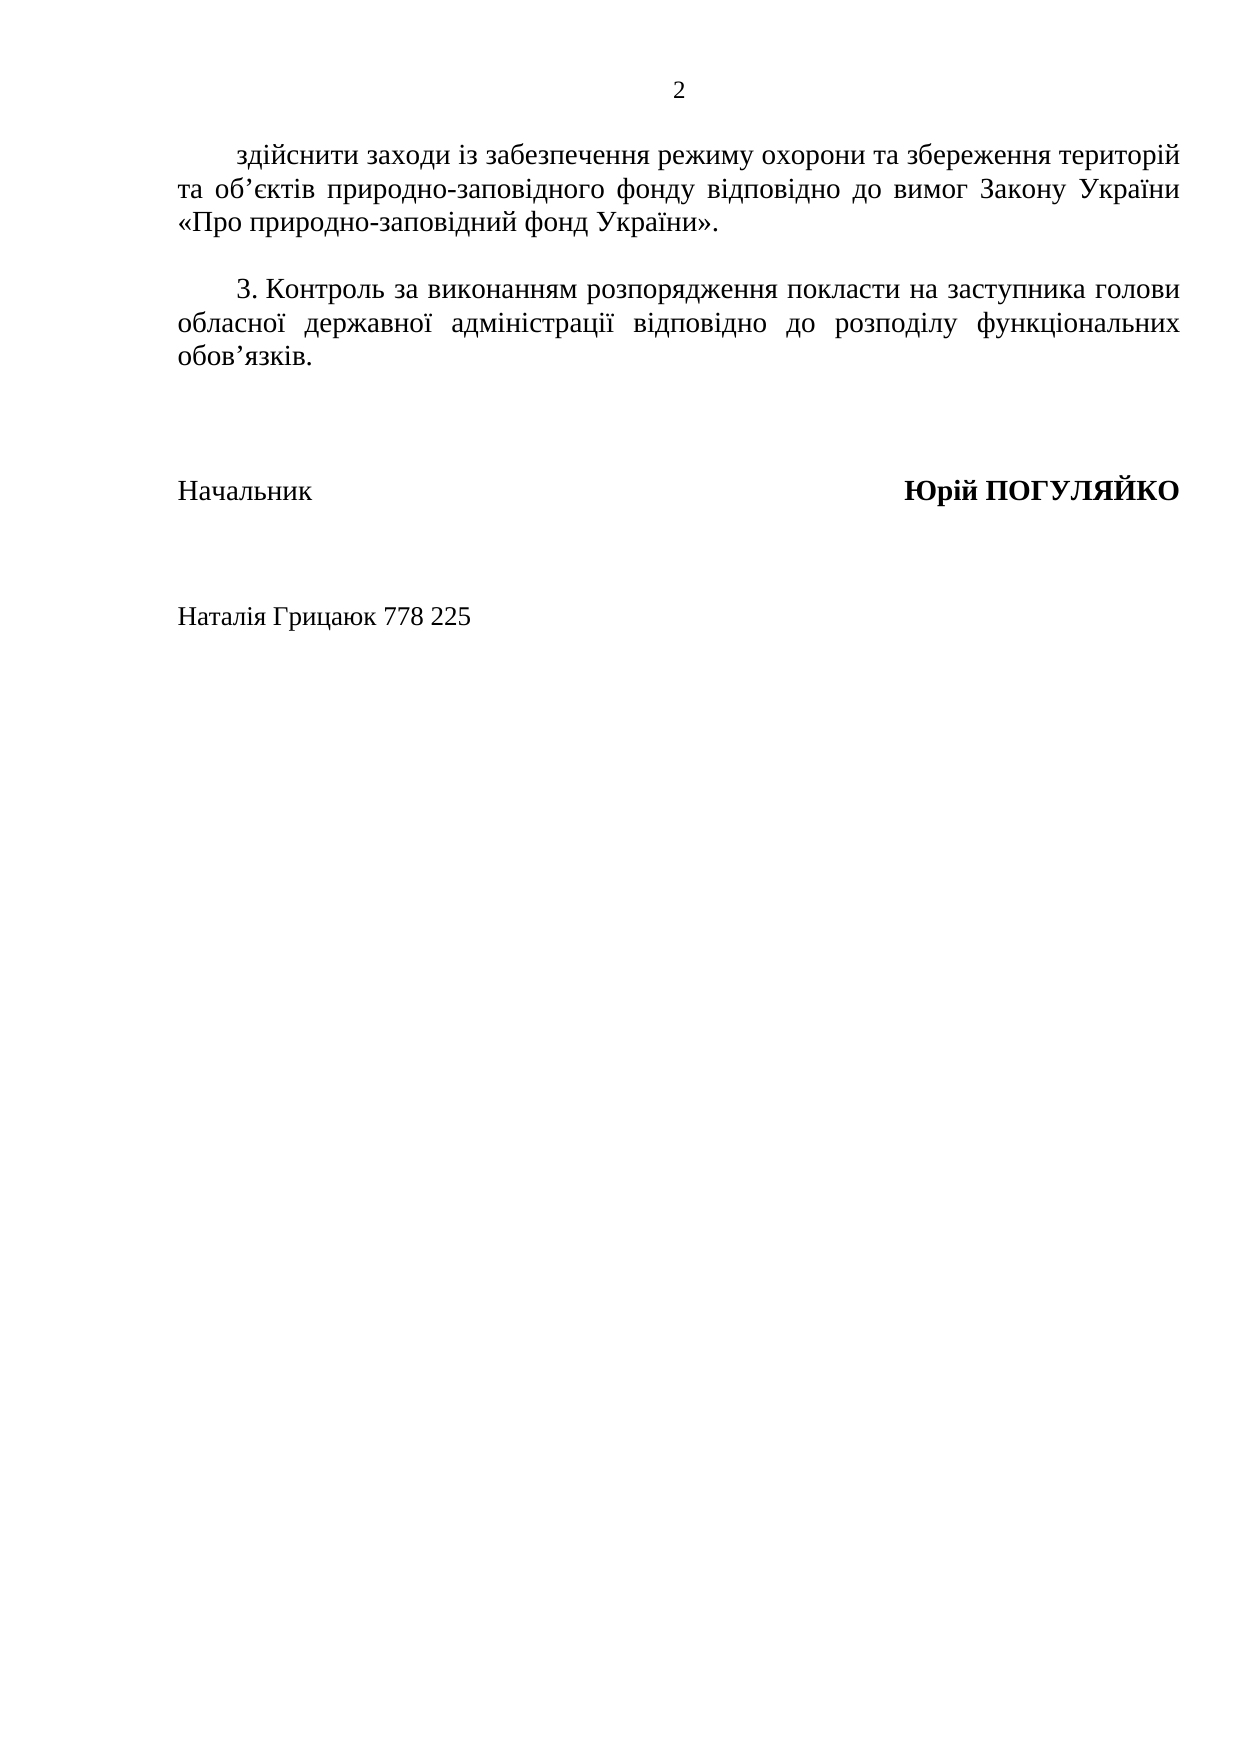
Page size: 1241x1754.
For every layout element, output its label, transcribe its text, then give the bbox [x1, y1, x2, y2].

text Начальник Юрій ПОГУЛЯЙКО [177, 473, 1181, 506]
text 3. Контроль за виконанням розпорядження покласти на заступника голови обласної державної адміністрації відповідно до розподілу функціональних обов’язків. [177, 271, 1181, 372]
text Наталія Грицаюк 778 225 [177, 599, 1181, 631]
text 2 [177, 75, 1181, 104]
text здійснити заходи із забезпечення режиму охорони та збереження територій та об’єктів природно-заповідного фонду відповідно до вимог Закону України «Про природно-заповідний фонд України». [177, 137, 1181, 238]
